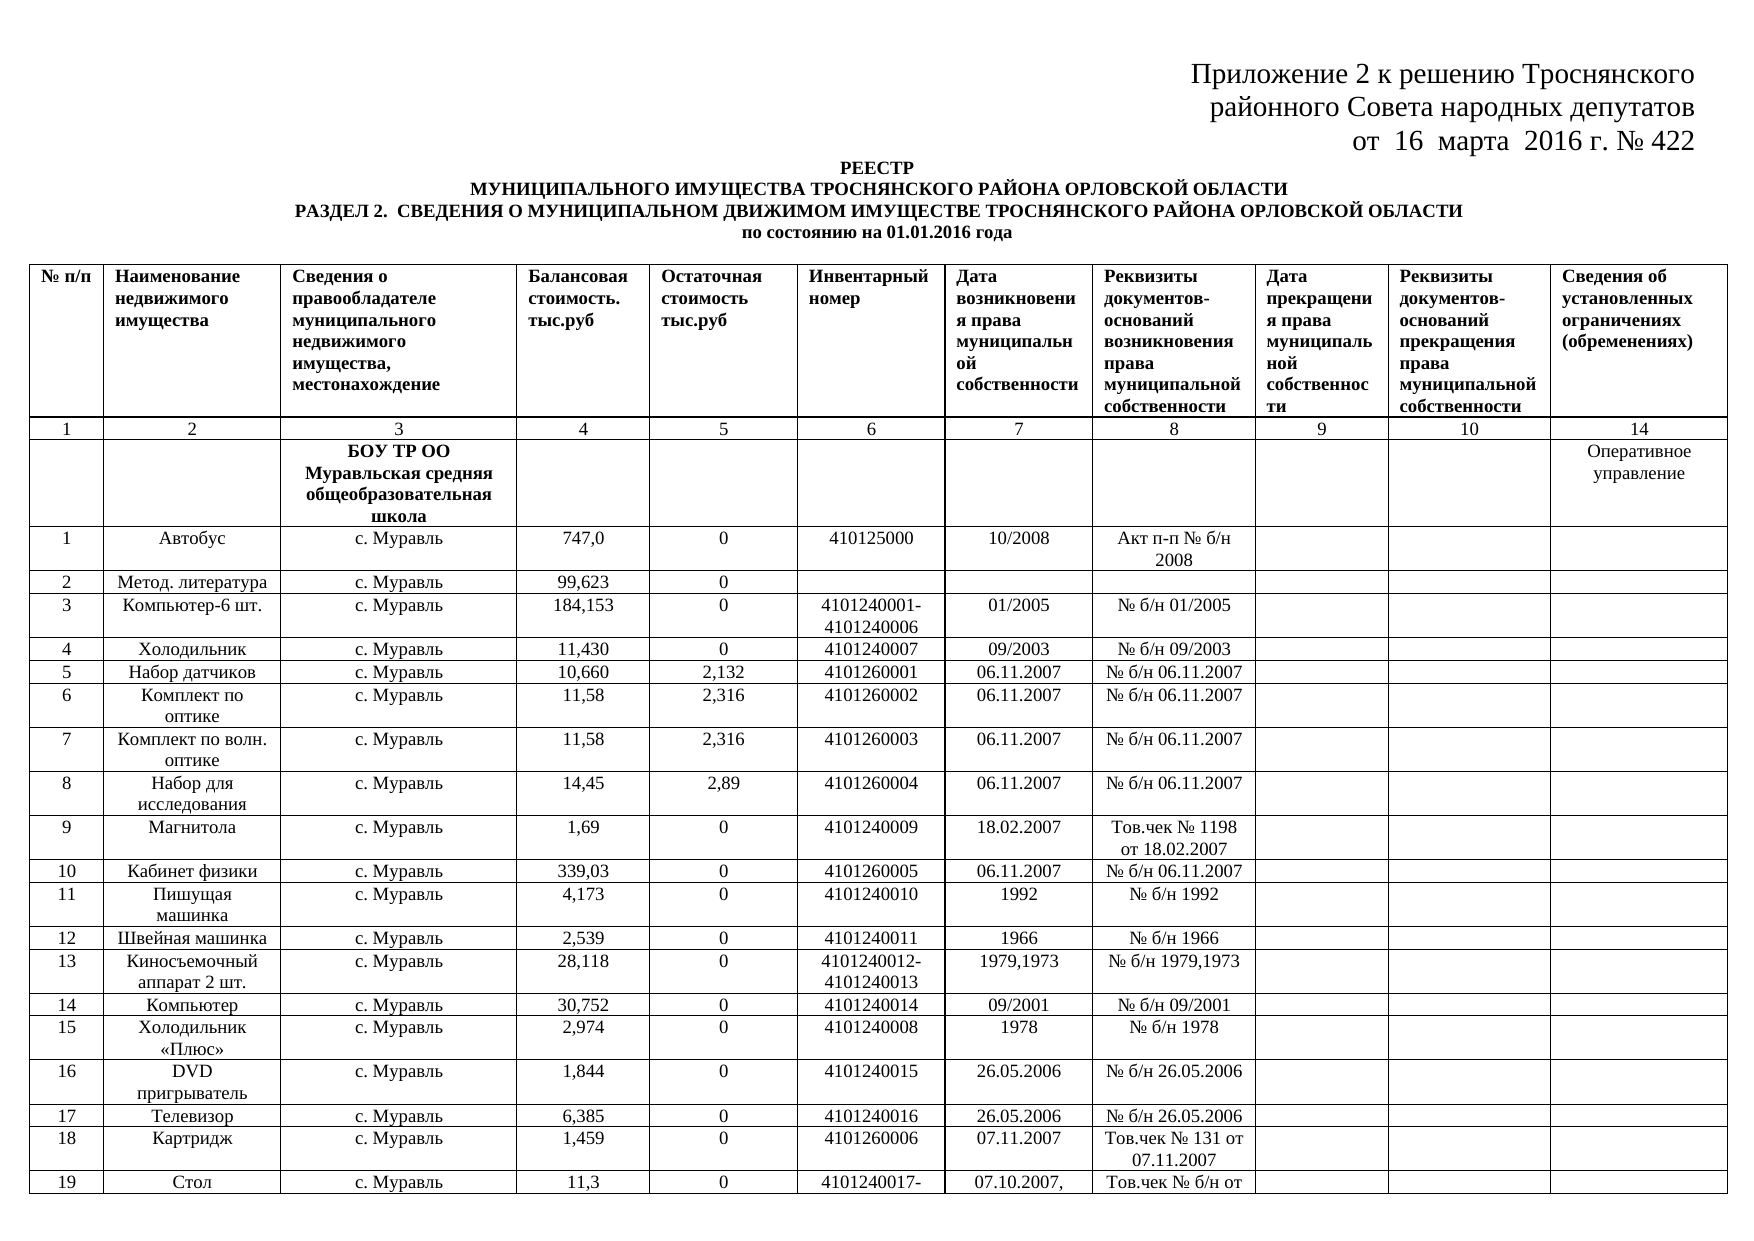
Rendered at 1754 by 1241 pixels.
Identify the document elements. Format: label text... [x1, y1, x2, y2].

table_cell 4101240007 [798, 638, 944, 660]
table_cell 4101260004 [798, 772, 944, 815]
table_cell [1551, 994, 1727, 1015]
table_cell 6,385 [517, 1105, 649, 1126]
table_cell [1256, 772, 1388, 815]
table_cell 4101260006 [798, 1127, 944, 1170]
table_cell № б/н 1966 [1093, 927, 1255, 948]
table_cell 5 [30, 661, 103, 682]
table_cell [1256, 728, 1388, 771]
table_cell 11 [30, 883, 103, 926]
table_cell 12 [30, 927, 103, 948]
table_cell [1551, 661, 1727, 682]
table_cell Набор датчиков [104, 661, 280, 682]
table_cell № б/н 06.11.2007 [1093, 772, 1255, 815]
table_cell [1551, 950, 1727, 993]
table_cell 4101260005 [798, 860, 944, 882]
table_cell 14 [1551, 418, 1727, 439]
table_cell Компьютер-6 шт. [104, 594, 280, 637]
table_cell 339,03 [517, 860, 649, 882]
table_cell 0 [650, 594, 797, 637]
table_cell [1551, 684, 1727, 727]
table_cell 1978 [946, 1016, 1092, 1059]
table_cell [1389, 571, 1550, 593]
table_cell 7 [946, 418, 1092, 439]
table_cell 4101260003 [798, 728, 944, 771]
table_cell [1256, 1171, 1388, 1193]
table_cell 11,58 [517, 684, 649, 727]
table_header Реквизиты документов-оснований возникновения права муниципальной собственности [1093, 265, 1255, 416]
table_cell с. Муравль [281, 772, 516, 815]
table_cell Акт п-п № б/н 2008 [1093, 527, 1255, 570]
table_header Дата возникновения права муниципальной собственности [946, 265, 1092, 416]
table_cell [1389, 860, 1550, 882]
table_cell 4101240010 [798, 883, 944, 926]
table_cell 01/2005 [946, 594, 1092, 637]
table_cell 6 [798, 418, 944, 439]
table_cell с. Муравль [281, 1171, 516, 1193]
table_cell 17 [30, 1105, 103, 1126]
table_cell 2,539 [517, 927, 649, 948]
table_cell 3 [281, 418, 516, 439]
table_cell [1551, 772, 1727, 815]
text Приложение 2 к решению Троснянского [59, 56, 1695, 89]
table_cell с. Муравль [281, 927, 516, 948]
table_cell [104, 1171, 280, 1193]
table_header Балансовая стоимость. тыс.руб [517, 265, 649, 416]
table_header Наименование недвижимого имущества [104, 265, 280, 416]
table_cell с. Муравль [281, 594, 516, 637]
table_cell 2 [104, 418, 280, 439]
table_cell № б/н 26.05.2006 [1093, 1105, 1255, 1126]
table_cell [1551, 1060, 1727, 1103]
table_header Инвентарный номер [798, 265, 944, 416]
table_cell 06.11.2007 [946, 661, 1092, 682]
table_cell [1551, 1016, 1727, 1059]
table_cell 410125000 [798, 527, 944, 570]
table_cell с. Муравль [281, 684, 516, 727]
table_cell № б/н 09/2003 [1093, 638, 1255, 660]
table_cell 10,660 [517, 661, 649, 682]
table_cell [1389, 994, 1550, 1015]
table_cell [1256, 638, 1388, 660]
table_cell 28,118 [517, 950, 649, 993]
table_cell 99,623 [517, 571, 649, 593]
table_cell Телевизор [104, 1105, 280, 1126]
table_cell 11,430 [517, 638, 649, 660]
table_cell 8 [30, 772, 103, 815]
table_cell с. Муравль [281, 860, 516, 882]
table_cell Метод. литература [104, 571, 280, 593]
table_cell Пишущая машинка [104, 883, 280, 926]
table_cell [1389, 684, 1550, 727]
table_cell Магнитола [104, 816, 280, 859]
table_cell 3 [30, 594, 103, 637]
table_header Реквизиты документов-оснований прекращения права муниципальной собственности [1389, 265, 1550, 416]
table_cell № б/н 1992 [1093, 883, 1255, 926]
table_cell Комплект по оптике [104, 684, 280, 727]
table_cell с. Муравль [281, 883, 516, 926]
table_cell с. Муравль [281, 1127, 516, 1170]
table_header № п/п [30, 265, 103, 416]
table_cell 19 [30, 1171, 103, 1193]
table_cell Киносъемочный аппарат 2 шт. [104, 950, 280, 993]
table_cell Оперативное управление [1551, 440, 1727, 526]
table_cell 747,0 [517, 527, 649, 570]
table_cell [1551, 1171, 1727, 1193]
table_cell [1256, 1060, 1388, 1103]
table_cell 2,89 [650, 772, 797, 815]
table_cell [104, 440, 280, 526]
table_cell Швейная машинка [104, 927, 280, 948]
table_header Дата прекращения права муниципальной собственности [1256, 265, 1388, 416]
table_cell [1256, 816, 1388, 859]
table_cell 4 [30, 638, 103, 660]
table_cell 1,459 [517, 1127, 649, 1170]
table_cell [1551, 883, 1727, 926]
table_cell 9 [1256, 418, 1388, 439]
table_cell Компьютер [104, 994, 280, 1015]
table_cell 09/2003 [946, 638, 1092, 660]
table_cell 2,974 [517, 1016, 649, 1059]
table_cell 10 [1389, 418, 1550, 439]
table_cell [1551, 860, 1727, 882]
table_cell 4101240012-4101240013 [798, 950, 944, 993]
table_cell с. Муравль [281, 527, 516, 570]
table_cell DVD пригрыватель [104, 1060, 280, 1103]
table_cell № б/н 09/2001 [1093, 994, 1255, 1015]
table_cell 0 [650, 1127, 797, 1170]
table_cell [1256, 950, 1388, 993]
table_cell [1389, 440, 1550, 526]
table_cell [1256, 684, 1388, 727]
table_cell 0 [650, 927, 797, 948]
text РЕЕСТР [59, 157, 1695, 178]
table_cell с. Муравль [281, 950, 516, 993]
text районного Совета народных депутатов от 16 марта 2016 г. № 422 [59, 89, 1695, 157]
table_cell Холодильник [104, 638, 280, 660]
table_cell 4101240009 [798, 816, 944, 859]
table_cell 0 [650, 1171, 797, 1193]
table_cell [1256, 927, 1388, 948]
table_cell с. Муравль [281, 571, 516, 593]
table_header Остаточная стоимость тыс.руб [650, 265, 797, 416]
table_cell [1389, 816, 1550, 859]
table_cell 11,3 [517, 1171, 649, 1193]
table_cell с. Муравль [281, 638, 516, 660]
table_cell [1389, 638, 1550, 660]
table_cell 30,752 [517, 994, 649, 1015]
table_cell 0 [650, 571, 797, 593]
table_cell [1093, 1171, 1255, 1193]
table_cell № б/н 26.05.2006 [1093, 1060, 1255, 1103]
table_cell 0 [650, 1060, 797, 1103]
table_cell [1389, 1060, 1550, 1103]
table_cell [1093, 571, 1255, 593]
table_cell 1979,1973 [946, 950, 1092, 993]
table_cell [1389, 1016, 1550, 1059]
table_cell 1 [30, 527, 103, 570]
table_cell 0 [650, 860, 797, 882]
table_cell 4101260001 [798, 661, 944, 682]
table_cell 1,69 [517, 816, 649, 859]
table_cell [1551, 571, 1727, 593]
table_cell 0 [650, 994, 797, 1015]
table_cell [1389, 594, 1550, 637]
table_cell [1256, 440, 1388, 526]
table_cell 4101240011 [798, 927, 944, 948]
table_cell 0 [650, 1105, 797, 1126]
text по состоянию на 01.01.2016 года [59, 221, 1695, 243]
table_cell [1256, 594, 1388, 637]
table_cell [798, 440, 944, 526]
table_cell [1551, 1105, 1727, 1126]
table_cell № б/н 06.11.2007 [1093, 860, 1255, 882]
table_cell 06.11.2007 [946, 728, 1092, 771]
table_cell [1389, 661, 1550, 682]
table_cell 18.02.2007 [946, 816, 1092, 859]
table_cell [1551, 594, 1727, 637]
table_cell [1256, 1127, 1388, 1170]
table_cell 4101240008 [798, 1016, 944, 1059]
table_cell [1389, 1171, 1550, 1193]
table_cell [1389, 1127, 1550, 1170]
table_cell [1551, 638, 1727, 660]
table_cell 07.11.2007 [946, 1127, 1092, 1170]
table_cell Комплект по волн. оптике [104, 728, 280, 771]
table_cell № б/н 01/2005 [1093, 594, 1255, 637]
table_cell [1389, 950, 1550, 993]
table_cell с. Муравль [281, 1105, 516, 1126]
table_cell с. Муравль [281, 728, 516, 771]
table_cell 4101240015 [798, 1060, 944, 1103]
table_cell [30, 440, 103, 526]
table_cell 06.11.2007 [946, 860, 1092, 882]
table_cell 13 [30, 950, 103, 993]
table_cell 1,844 [517, 1060, 649, 1103]
table_cell 4101240014 [798, 994, 944, 1015]
table_cell 2 [30, 571, 103, 593]
table_cell [1389, 883, 1550, 926]
table_cell № б/н 1979,1973 [1093, 950, 1255, 993]
table_cell 0 [650, 1016, 797, 1059]
table_cell 1 [30, 418, 103, 439]
table_cell [650, 440, 797, 526]
table_cell 8 [1093, 418, 1255, 439]
table_cell [1389, 728, 1550, 771]
table_cell 26.05.2006 [946, 1105, 1092, 1126]
table_cell 06.11.2007 [946, 772, 1092, 815]
table_cell [517, 440, 649, 526]
table_cell Тов.чек № 1198 от 18.02.2007 [1093, 816, 1255, 859]
text РАЗДЕЛ 2. СВЕДЕНИЯ О МУНИЦИПАЛЬНОМ ДВИЖИМОМ ИМУЩЕСТВЕ ТРОСНЯНСКОГО РАЙОНА ОРЛОВСКОЙ ОБЛАСТИ [59, 200, 1695, 221]
table_cell [1256, 527, 1388, 570]
table_cell 15 [30, 1016, 103, 1059]
table_cell 4 [517, 418, 649, 439]
table_cell [1551, 728, 1727, 771]
table_cell [1256, 860, 1388, 882]
table_cell [1256, 994, 1388, 1015]
table_cell [798, 571, 944, 593]
table_cell 0 [650, 527, 797, 570]
table_cell Тов.чек № 131 от 07.11.2007 [1093, 1127, 1255, 1170]
table_cell с. Муравль [281, 1016, 516, 1059]
table_cell Холодильник «Плюс» [104, 1016, 280, 1059]
table_cell [1551, 927, 1727, 948]
table_cell [1256, 883, 1388, 926]
table_cell 0 [650, 638, 797, 660]
table_cell [946, 571, 1092, 593]
table_cell 2,132 [650, 661, 797, 682]
table_cell [1389, 1105, 1550, 1126]
table_cell 9 [30, 816, 103, 859]
table_cell 184,153 [517, 594, 649, 637]
table_cell [1093, 440, 1255, 526]
table_cell [1256, 661, 1388, 682]
table_cell 14 [30, 994, 103, 1015]
table_header Сведения о правообладателе муниципального недвижимого имущества, местонахождение [281, 265, 516, 416]
table_cell 4101260002 [798, 684, 944, 727]
table_cell с. Муравль [281, 661, 516, 682]
table_cell Набор для исследования [104, 772, 280, 815]
table_cell [1551, 816, 1727, 859]
table_cell с. Муравль [281, 994, 516, 1015]
table_cell 11,58 [517, 728, 649, 771]
table_cell 4101240016 [798, 1105, 944, 1126]
table_cell [1551, 1127, 1727, 1170]
table_cell [1256, 1105, 1388, 1126]
table_cell 6 [30, 684, 103, 727]
table_cell 10 [30, 860, 103, 882]
table_cell Автобус [104, 527, 280, 570]
table_cell с. Муравль [281, 816, 516, 859]
table_cell [1389, 527, 1550, 570]
table_cell 26.05.2006 [946, 1060, 1092, 1103]
table_cell 1992 [946, 883, 1092, 926]
table_cell [1389, 927, 1550, 948]
table_cell № б/н 06.11.2007 [1093, 684, 1255, 727]
table_cell [946, 440, 1092, 526]
table_cell Картридж [104, 1127, 280, 1170]
table_cell [1256, 571, 1388, 593]
table_cell 06.11.2007 [946, 684, 1092, 727]
table_cell [1256, 1016, 1388, 1059]
table_cell № б/н 06.11.2007 [1093, 728, 1255, 771]
table_cell 5 [650, 418, 797, 439]
table_cell 18 [30, 1127, 103, 1170]
table_cell № б/н 06.11.2007 [1093, 661, 1255, 682]
table_cell 7 [30, 728, 103, 771]
table_cell 10/2008 [946, 527, 1092, 570]
table_cell 2,316 [650, 684, 797, 727]
table_cell [1551, 527, 1727, 570]
table_cell 2,316 [650, 728, 797, 771]
table_cell № б/н 1978 [1093, 1016, 1255, 1059]
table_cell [798, 1171, 944, 1193]
table_cell 4101240001-4101240006 [798, 594, 944, 637]
table_cell 14,45 [517, 772, 649, 815]
table_cell БОУ ТР ОО Муравльская средняя общеобразовательная школа [281, 440, 516, 526]
table_cell 0 [650, 883, 797, 926]
table_cell 09/2001 [946, 994, 1092, 1015]
table_cell 16 [30, 1060, 103, 1103]
text МУНИЦИПАЛЬНОГО ИМУЩЕСТВА ТРОСНЯНСКОГО РАЙОНА ОРЛОВСКОЙ ОБЛАСТИ [59, 178, 1695, 200]
table_cell 4,173 [517, 883, 649, 926]
table_cell 0 [650, 950, 797, 993]
table_cell 0 [650, 816, 797, 859]
table_cell 1966 [946, 927, 1092, 948]
table_header Сведения об установленных ограничениях (обременениях) [1551, 265, 1727, 416]
table_cell Кабинет физики [104, 860, 280, 882]
table_cell [1389, 772, 1550, 815]
table_cell с. Муравль [281, 1060, 516, 1103]
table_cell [946, 1171, 1092, 1193]
